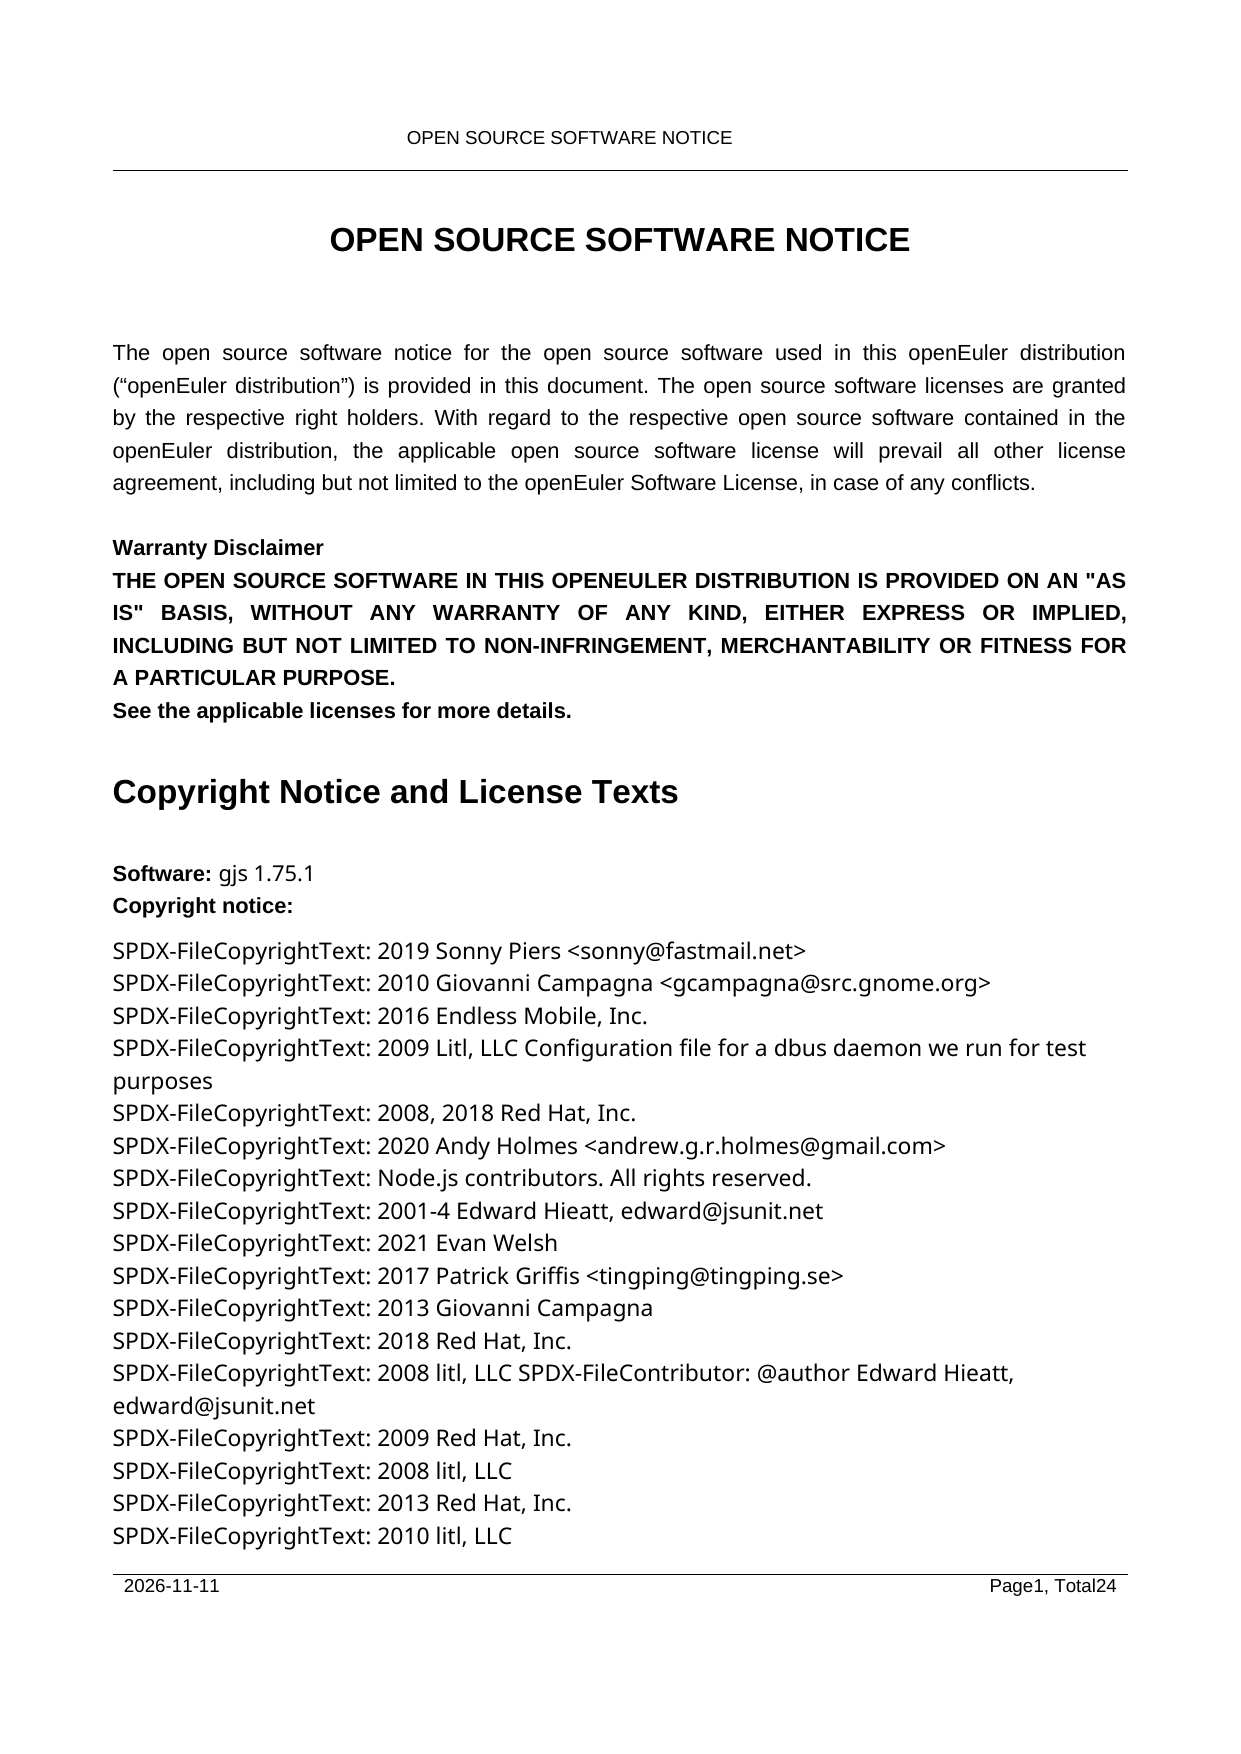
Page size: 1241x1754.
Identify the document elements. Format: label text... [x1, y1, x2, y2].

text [112, 934, 1128, 1551]
text Copyright Notice and License Texts [112, 759, 1128, 824]
text THE OPEN SOURCE SOFTWARE IN THIS OPENEULER DISTRIBUTION IS PROVIDED ON AN "AS IS" BASIS, WITHOUT ANY WARRANTY OF ANY KIND, EITHER EXPRESS OR IMPLIED, INCLUDING BUT NOT LIMITED TO NON-INFRINGEMENT, MERCHANTABILITY OR FITNESS FOR A PARTICULAR PURPOSE. See the applicable licenses for more details. [112, 564, 1128, 726]
text Warranty Disclaimer [112, 531, 1128, 564]
title Software: gjs 1.75.1 [112, 856, 1128, 889]
text OPEN SOURCE SOFTWARE NOTICE [112, 206, 1128, 271]
text The open source software notice for the open source software used in this openEuler distribution (“openEuler distribution”) is provided in this document. The open source software licenses are granted by the respective right holders. With regard to the respective open source software contained in the openEuler distribution, the applicable open source software license will prevail all other license agreement, including but not limited to the openEuler Software License, in case of any conflicts. [112, 336, 1128, 499]
text Copyright notice: [112, 889, 1128, 921]
